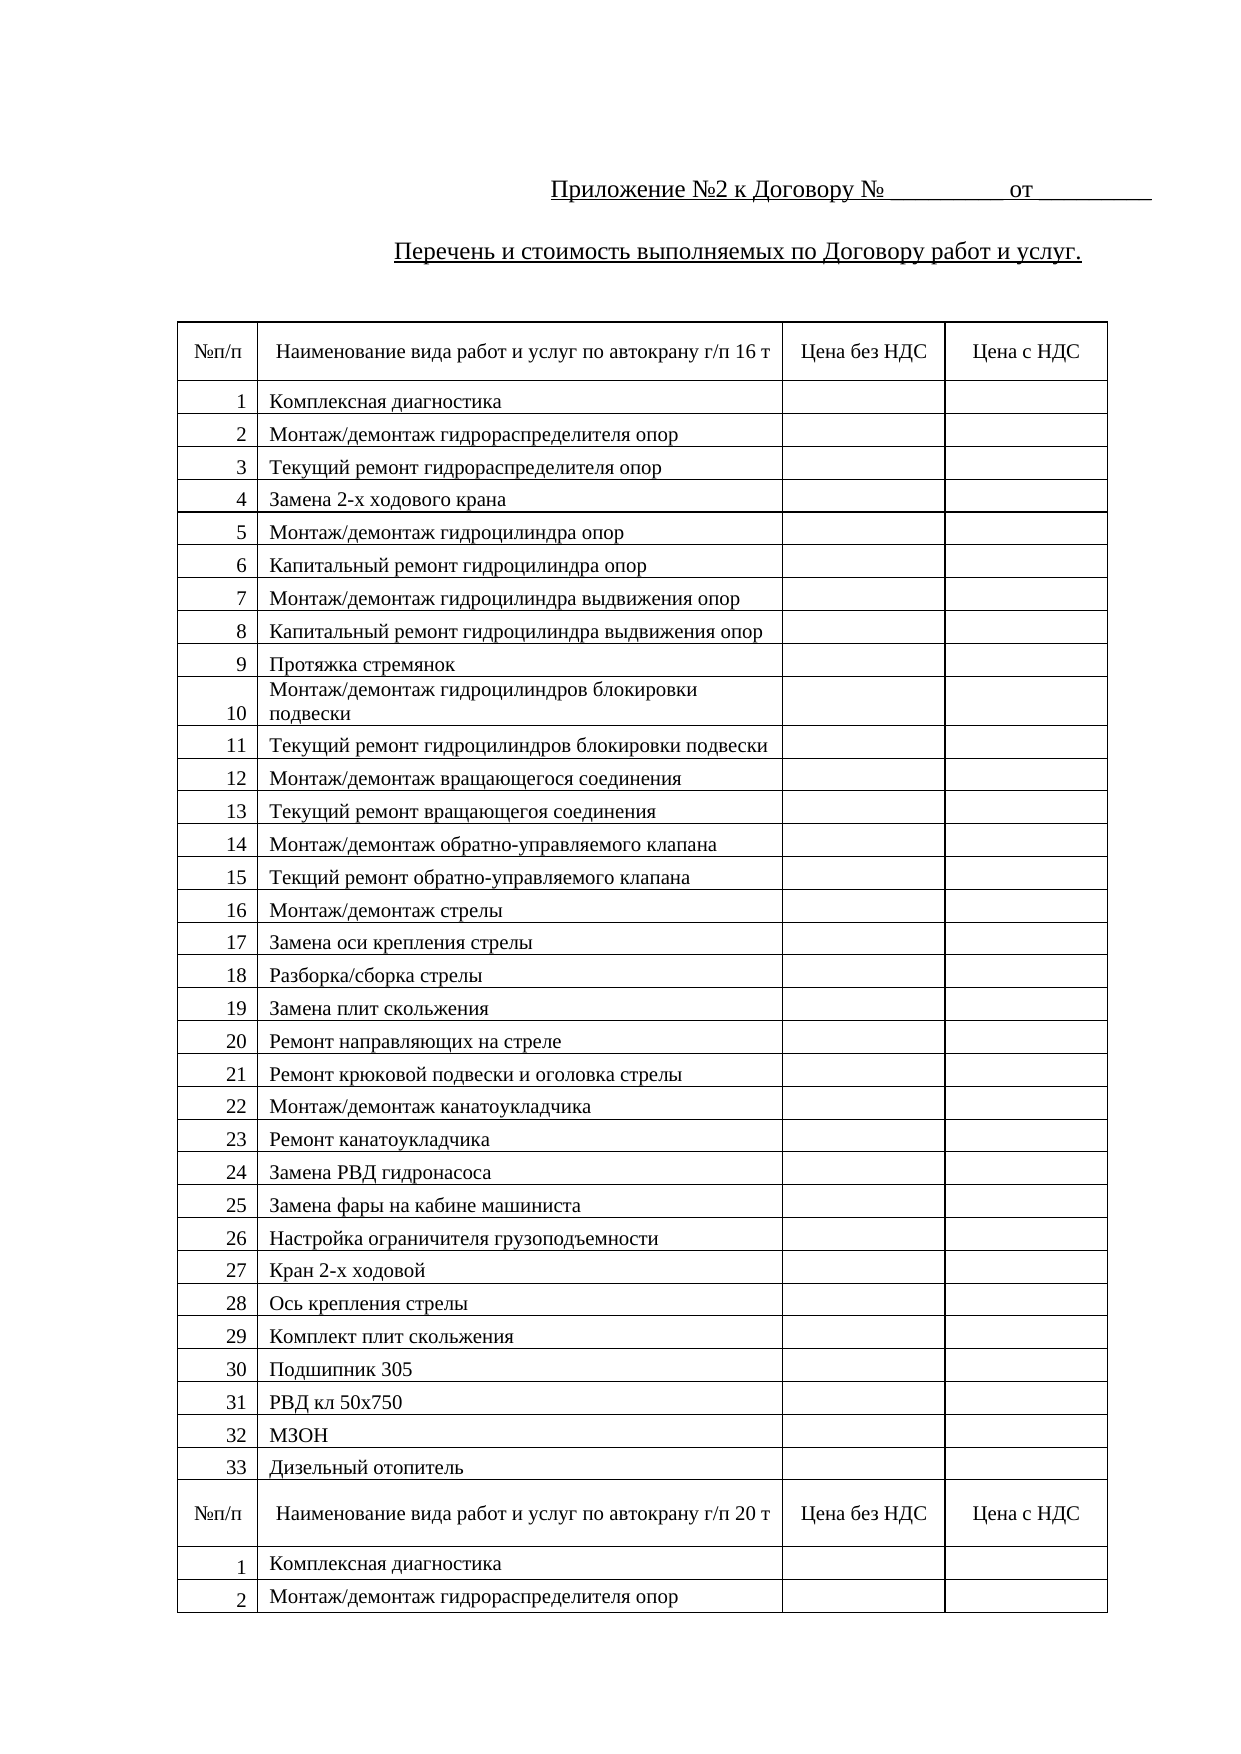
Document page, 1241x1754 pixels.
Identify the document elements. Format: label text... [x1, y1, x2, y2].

table_cell Наименование вида работ и услуг по автокрану г/п 20 т [258, 1480, 782, 1546]
table_cell Монтаж/демонтаж канатоукладчика [258, 1087, 782, 1118]
table_cell 12 [178, 759, 257, 790]
table_cell 19 [178, 988, 257, 1020]
table_cell [946, 726, 1107, 757]
table_cell [783, 955, 944, 987]
table_cell 16 [178, 890, 257, 922]
table_cell 13 [178, 791, 257, 823]
table_cell 15 [178, 857, 257, 889]
table_cell [946, 791, 1107, 823]
table_cell Текущий ремонт гидрораспределителя опор [258, 447, 782, 479]
table_cell [783, 1382, 944, 1414]
table_cell 31 [178, 1382, 257, 1414]
table_cell Ремонт канатоукладчика [258, 1120, 782, 1151]
table_cell [783, 1120, 944, 1151]
table_cell [783, 791, 944, 823]
table_cell [946, 988, 1107, 1020]
table_cell [946, 1382, 1107, 1414]
table_cell Текщий ремонт обратно-управляемого клапана [258, 857, 782, 889]
table_cell [946, 677, 1107, 725]
table_cell МЗОН [258, 1415, 782, 1447]
table_cell [783, 988, 944, 1020]
table_cell 32 [178, 1415, 257, 1447]
table_cell [783, 857, 944, 889]
table_cell [946, 578, 1107, 610]
table_cell Кран 2-х ходовой [258, 1251, 782, 1282]
table_cell [783, 1448, 944, 1479]
table_cell Ремонт крюковой подвески и оголовка стрелы [258, 1054, 782, 1086]
table_cell 21 [178, 1054, 257, 1086]
table_cell [783, 1415, 944, 1447]
table_cell 33 [178, 1448, 257, 1479]
table_cell Капитальный ремонт гидроцилиндра выдвижения опор [258, 611, 782, 643]
table_cell [946, 1580, 1107, 1612]
table_cell Текущий ремонт гидроцилиндров блокировки подвески [258, 726, 782, 757]
table_cell [783, 578, 944, 610]
table_cell [783, 545, 944, 577]
table_cell [783, 611, 944, 643]
table_cell [783, 480, 944, 511]
table_cell [946, 923, 1107, 954]
table_cell [946, 644, 1107, 676]
table_cell [783, 447, 944, 479]
table_cell РВД кл 50х750 [258, 1382, 782, 1414]
table_cell Замена плит скольжения [258, 988, 782, 1020]
table_cell Разборка/сборка стрелы [258, 955, 782, 987]
text Перечень и стоимость выполняемых по Договору работ и услуг. [394, 243, 829, 261]
table_cell [783, 1087, 944, 1118]
table_header №п/п [178, 323, 257, 380]
table_cell Монтаж/демонтаж гидроцилиндра опор [258, 513, 782, 544]
table_cell 24 [178, 1152, 257, 1184]
table_cell 8 [178, 611, 257, 643]
table_cell 9 [178, 644, 257, 676]
table_cell Монтаж/демонтаж стрелы [258, 890, 782, 922]
table_cell 4 [178, 480, 257, 511]
table_cell Капитальный ремонт гидроцилиндра опор [258, 545, 782, 577]
table_cell 10 [178, 677, 257, 725]
table_cell [783, 1580, 944, 1612]
table_cell 22 [178, 1087, 257, 1118]
table_cell Комплект плит скольжения [258, 1316, 782, 1348]
table_header Цена с НДС [946, 323, 1107, 380]
table_cell [946, 1251, 1107, 1282]
table_cell 28 [178, 1284, 257, 1315]
table_cell 14 [178, 824, 257, 856]
table_cell [946, 1349, 1107, 1381]
text Перечень и стоимость выполняемых по Договору работ и услуг. [837, 243, 1152, 264]
table_cell [783, 1054, 944, 1086]
table_cell [783, 759, 944, 790]
table_cell 7 [178, 578, 257, 610]
text Приложение №2 к Договору № _________ от _________ [394, 181, 758, 201]
table_cell Ось крепления стрелы [258, 1284, 782, 1315]
table_cell [946, 545, 1107, 577]
table_cell [946, 890, 1107, 922]
table_cell [946, 447, 1107, 479]
table_cell 17 [178, 923, 257, 954]
table_cell [946, 1316, 1107, 1348]
table_cell Монтаж/демонтаж вращающегося соединения [258, 759, 782, 790]
table_cell [946, 381, 1107, 413]
table_cell [946, 1087, 1107, 1118]
table_cell [946, 857, 1107, 889]
table_cell [946, 1185, 1107, 1217]
table_cell Монтаж/демонтаж гидрораспределителя опор [258, 414, 782, 446]
table_cell Монтаж/демонтаж гидроцилиндра выдвижения опор [258, 578, 782, 610]
table_cell [783, 824, 944, 856]
table_cell [946, 824, 1107, 856]
table_cell 30 [178, 1349, 257, 1381]
table_header Цена без НДС [783, 323, 944, 380]
table_cell 5 [178, 513, 257, 544]
table_cell Монтаж/демонтаж обратно-управляемого клапана [258, 824, 782, 856]
table_cell [783, 890, 944, 922]
table_cell Ремонт направляющих на стреле [258, 1021, 782, 1053]
table_cell [783, 923, 944, 954]
table_cell [946, 480, 1107, 511]
table_cell Монтаж/демонтаж гидроцилиндров блокировки подвески [258, 677, 782, 725]
table_cell [783, 644, 944, 676]
table_cell Монтаж/демонтаж гидрораспределителя опор [258, 1580, 782, 1612]
table_cell [946, 611, 1107, 643]
table_cell [946, 1448, 1107, 1479]
table_cell 26 [178, 1218, 257, 1250]
table_cell [783, 1251, 944, 1282]
table_cell [946, 513, 1107, 544]
table_cell [946, 1547, 1107, 1579]
table_cell [946, 1054, 1107, 1086]
table_cell [783, 1021, 944, 1053]
table_cell 18 [178, 955, 257, 987]
table_cell Дизельный отопитель [258, 1448, 782, 1479]
table_cell 11 [178, 726, 257, 757]
table_cell 27 [178, 1251, 257, 1282]
table_cell Подшипник 305 [258, 1349, 782, 1381]
table_cell [946, 759, 1107, 790]
table_cell [783, 513, 944, 544]
table_cell [783, 1152, 944, 1184]
table_cell [946, 1021, 1107, 1053]
table_cell [946, 1152, 1107, 1184]
table_cell [783, 1218, 944, 1250]
table_cell [946, 955, 1107, 987]
table_cell 29 [178, 1316, 257, 1348]
text Приложение №2 к Договору № _________ от _________ [766, 181, 1152, 199]
table_cell 3 [178, 447, 257, 479]
table_cell 25 [178, 1185, 257, 1217]
table_header Наименование вида работ и услуг по автокрану г/п 16 т [258, 323, 782, 380]
table_cell [783, 381, 944, 413]
table_cell 20 [178, 1021, 257, 1053]
table_cell Цена без НДС [783, 1480, 944, 1546]
table_cell Текущий ремонт вращающегоя соединения [258, 791, 782, 823]
table_cell Замена фары на кабине машиниста [258, 1185, 782, 1217]
table_cell Настройка ограничителя грузоподъемности [258, 1218, 782, 1250]
table_cell [783, 726, 944, 757]
table_cell Цена с НДС [946, 1480, 1107, 1546]
table_cell [946, 1120, 1107, 1151]
table_cell Комплексная диагностика [258, 381, 782, 413]
table_cell [946, 1415, 1107, 1447]
table_cell [783, 677, 944, 725]
table_cell Замена оси крепления стрелы [258, 923, 782, 954]
table_cell 2 [178, 1580, 257, 1612]
table_cell [783, 1316, 944, 1348]
table_cell [783, 1185, 944, 1217]
table_cell [783, 1349, 944, 1381]
table_cell 1 [178, 1547, 257, 1579]
table_cell №п/п [178, 1480, 257, 1546]
table_cell Комплексная диагностика [258, 1547, 782, 1579]
table_cell Протяжка стремянок [258, 644, 782, 676]
table_cell [946, 1284, 1107, 1315]
table_cell 2 [178, 414, 257, 446]
table_cell [946, 1218, 1107, 1250]
table_cell Замена 2-х ходового крана [258, 480, 782, 511]
table_cell 1 [178, 381, 257, 413]
table_cell [783, 1547, 944, 1579]
table_cell 23 [178, 1120, 257, 1151]
table_cell Замена РВД гидронасоса [258, 1152, 782, 1184]
table_cell [783, 1284, 944, 1315]
table_cell [946, 414, 1107, 446]
table_cell [783, 414, 944, 446]
table_cell 6 [178, 545, 257, 577]
